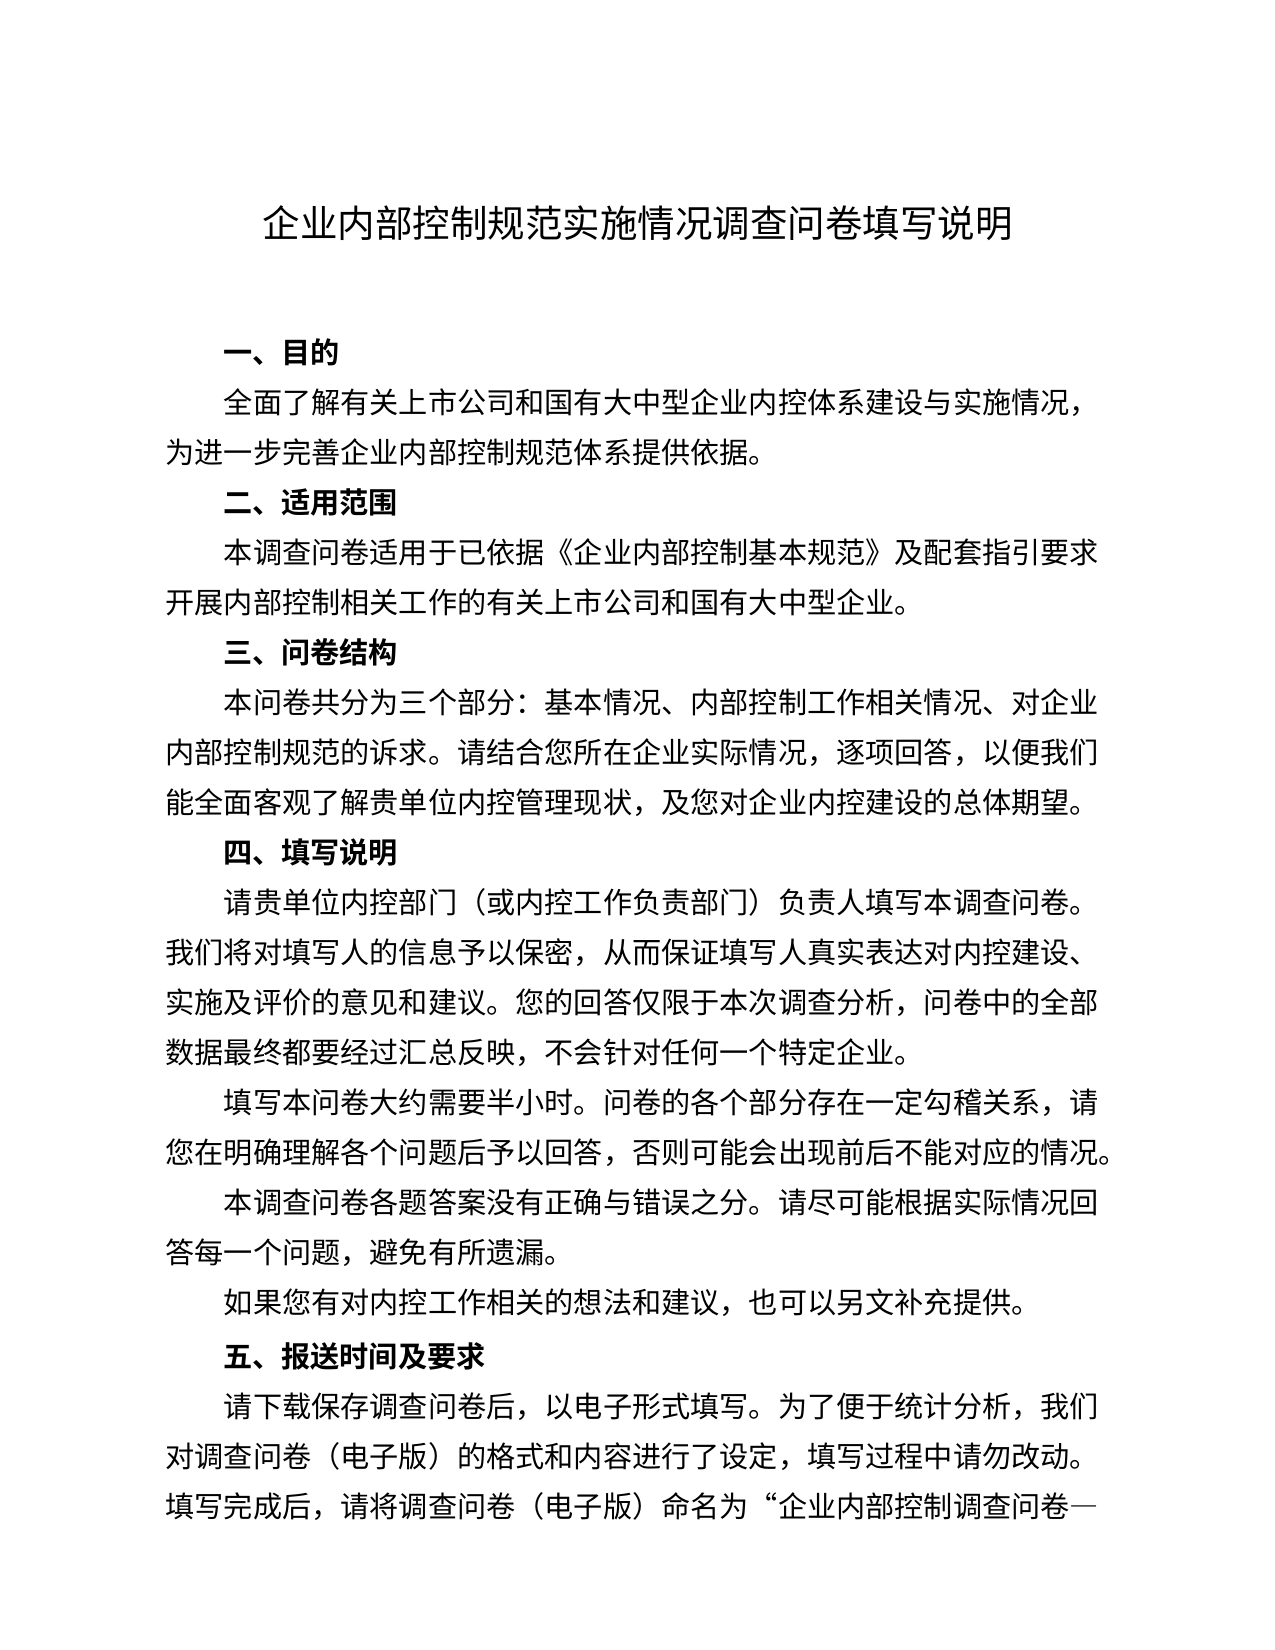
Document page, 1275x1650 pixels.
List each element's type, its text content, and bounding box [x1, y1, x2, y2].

text 填写本问卷大约需要半小时。问卷的各个部分存在一定勾稽关系，请您在明确理解各个问题后予以回答，否则可能会出现前后不能对应的情况。 [165, 1074, 1109, 1174]
text 企业内部控制规范实施情况调查问卷填写说明 [165, 193, 1109, 248]
text 请贵单位内控部门（或内控工作负责部门）负责人填写本调查问卷。我们将对填写人的信息予以保密，从而保证填写人真实表达对内控建设、实施及评价的意见和建议。您的回答仅限于本次调查分析，问卷中的全部数据最终都要经过汇总反映，不会针对任何一个特定企业。 [165, 874, 1109, 1074]
text 本调查问卷各题答案没有正确与错误之分。请尽可能根据实际情况回答每一个问题，避免有所遗漏。 [165, 1174, 1109, 1274]
text 三、问卷结构 [165, 624, 1109, 674]
text 本调查问卷适用于已依据《企业内部控制基本规范》及配套指引要求开展内部控制相关工作的有关上市公司和国有大中型企业。 [165, 524, 1109, 624]
text 一、目的 [165, 324, 1109, 374]
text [165, 1378, 1109, 1528]
text 全面了解有关上市公司和国有大中型企业内控体系建设与实施情况，为进一步完善企业内部控制规范体系提供依据。 [165, 374, 1109, 474]
text 二、适用范围 [165, 474, 1109, 524]
text 五、报送时间及要求 [165, 1324, 1109, 1378]
text 如果您有对内控工作相关的想法和建议，也可以另文补充提供。 [165, 1274, 1109, 1324]
text 四、填写说明 [165, 824, 1109, 874]
text 本问卷共分为三个部分：基本情况、内部控制工作相关情况、对企业内部控制规范的诉求。请结合您所在企业实际情况，逐项回答，以便我们能全面客观了解贵单位内控管理现状，及您对企业内控建设的总体期望。 [165, 674, 1109, 824]
